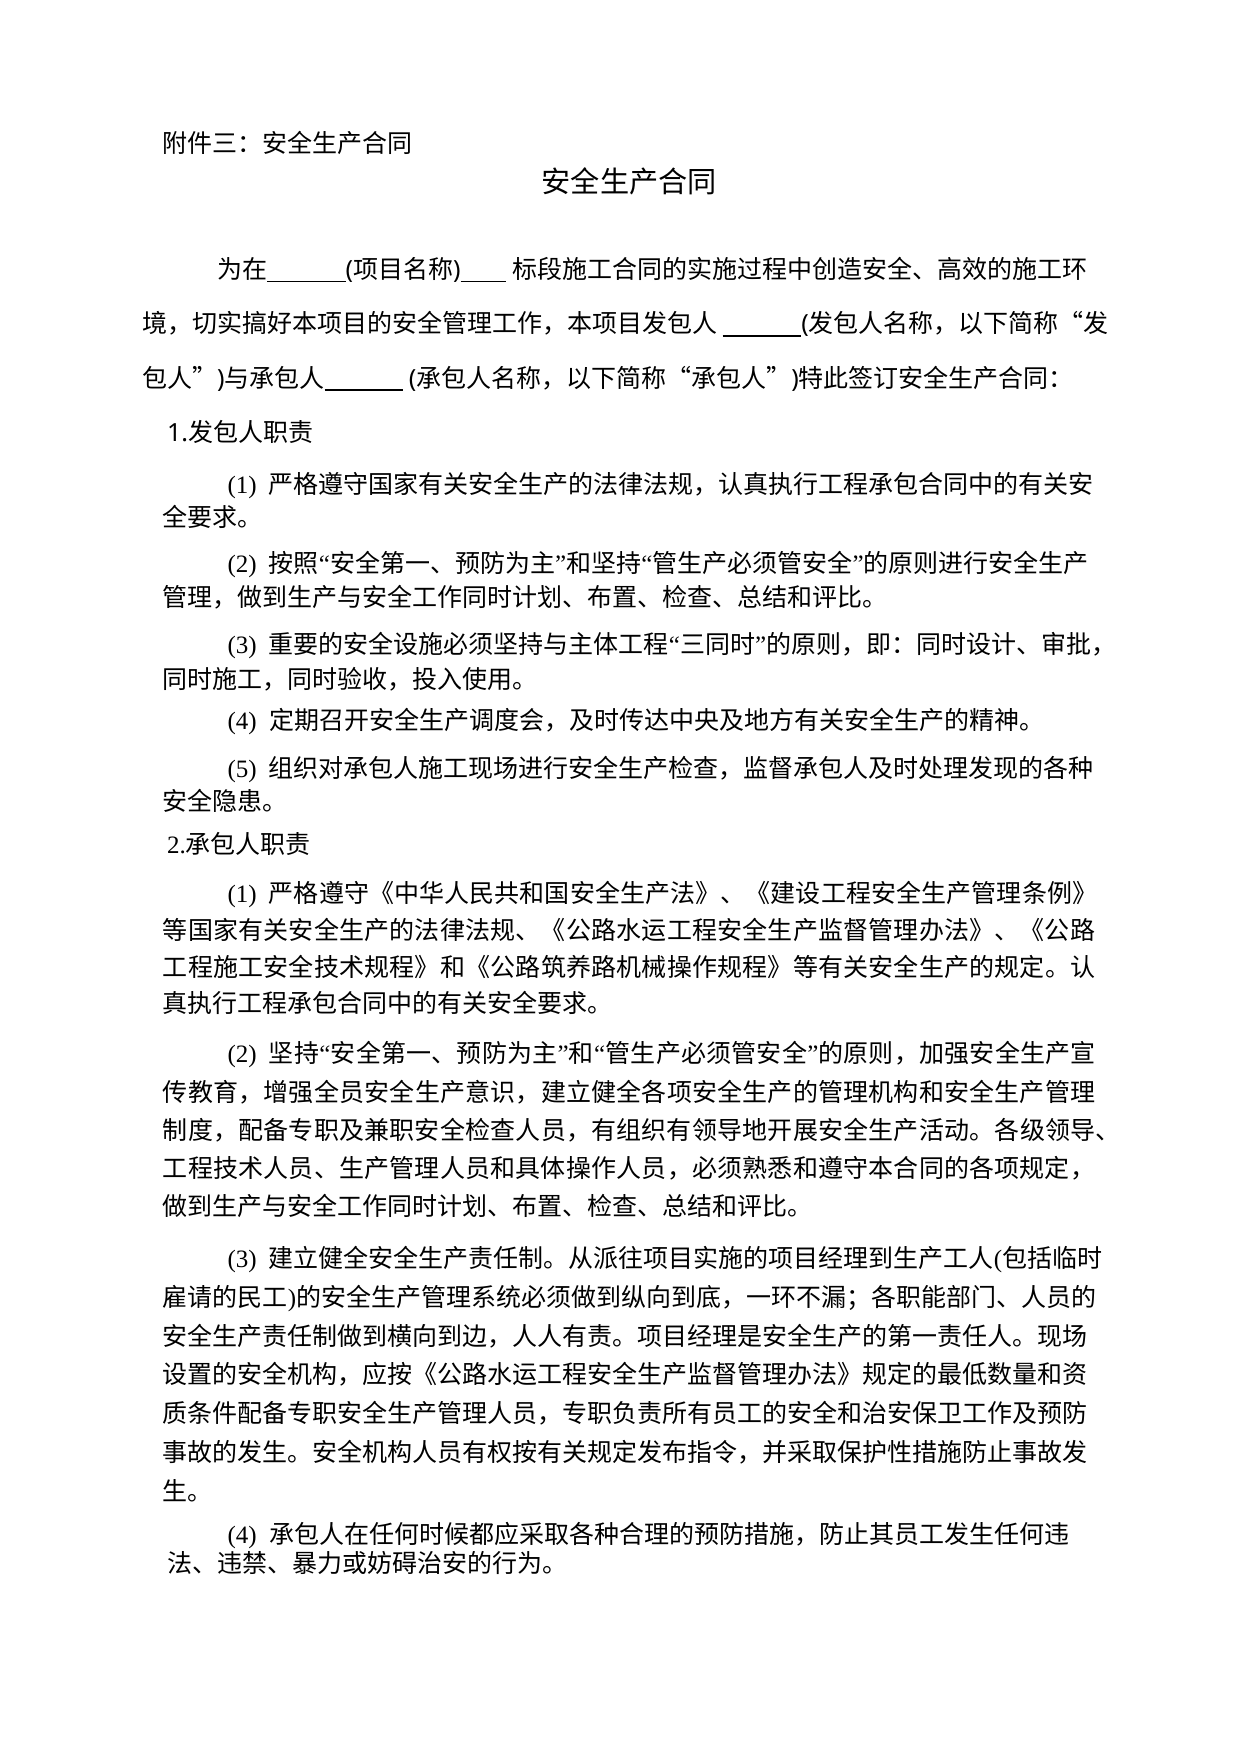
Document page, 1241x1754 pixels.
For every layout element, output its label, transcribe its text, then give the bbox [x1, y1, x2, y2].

list 重要的安全设施必须坚持与主体工程“三同时”的原则，即：同时设计、审批，同时施工，同时验收，投入使用。 [163, 626, 1095, 695]
list 定期召开安全生产调度会，及时传达中央及地方有关安全生产的精神。 [227, 706, 1110, 736]
text 2.承包人职责 [142, 829, 1110, 859]
list 坚持“安全第一、预防为主”和“管生产必须管安全”的原则，加强安全生产宣传教育，增强全员安全生产意识，建立健全各项安全生产的管理机构和安全生产管理制度，配备专职及兼职安全检查人员，有组织有领导地开展安全生产活动。各级领导、工程技术人员、生产管理人员和具体操作人员，必须熟悉和遵守本合同的各项规定，做到生产与安全工作同时计划、布置、检查、总结和评比。 [163, 1032, 1095, 1223]
text 为在 (项目名称) 标段施工合同的实施过程中创造安全、高效的施工环境，切实搞好本项目的安全管理工作，本项目发包人 (发包人名称，以下简称“发包人”)与承包人 (承包人名称，以下简称“承包人”)特此签订安全生产合同： [142, 249, 1110, 394]
list 承包人在任何时候都应采取各种合理的预防措施，防止其员工发生任何违 [227, 1519, 1110, 1549]
list 严格遵守国家有关安全生产的法律法规，认真执行工程承包合同中的有关安全要求。 [163, 467, 1095, 533]
text 1.发包人职责 [142, 413, 1110, 449]
list 组织对承包人施工现场进行安全生产检查，监督承包人及时处理发现的各种安全隐患。 [163, 751, 1095, 817]
text 安全生产合同 [142, 165, 1116, 199]
text 附件三：安全生产合同 [163, 130, 1110, 158]
list 严格遵守《中华人民共和国安全生产法》、《建设工程安全生产管理条例》等国家有关安全生产的法律法规、《公路水运工程安全生产监督管理办法》、《公路工程施工安全技术规程》和《公路筑养路机械操作规程》等有关安全生产的规定。认真执行工程承包合同中的有关安全要求。 [163, 873, 1097, 1020]
text 法、违禁、暴力或妨碍治安的行为。 [142, 1549, 1110, 1578]
list 按照“安全第一、预防为主”和坚持“管生产必须管安全”的原则进行安全生产管理，做到生产与安全工作同时计划、布置、检查、总结和评比。 [163, 545, 1095, 614]
list 建立健全安全生产责任制。从派往项目实施的项目经理到生产工人(包括临时雇请的民工)的安全生产管理系统必须做到纵向到底，一环不漏；各职能部门、人员的安全生产责任制做到横向到边，人人有责。项目经理是安全生产的第一责任人。现场设置的安全机构，应按《公路水运工程安全生产监督管理办法》规定的最低数量和资质条件配备专职安全生产管理人员，专职负责所有员工的安全和治安保卫工作及预防事故的发生。安全机构人员有权按有关规定发布指令，并采取保护性措施防止事故发生。 [163, 1236, 1108, 1508]
